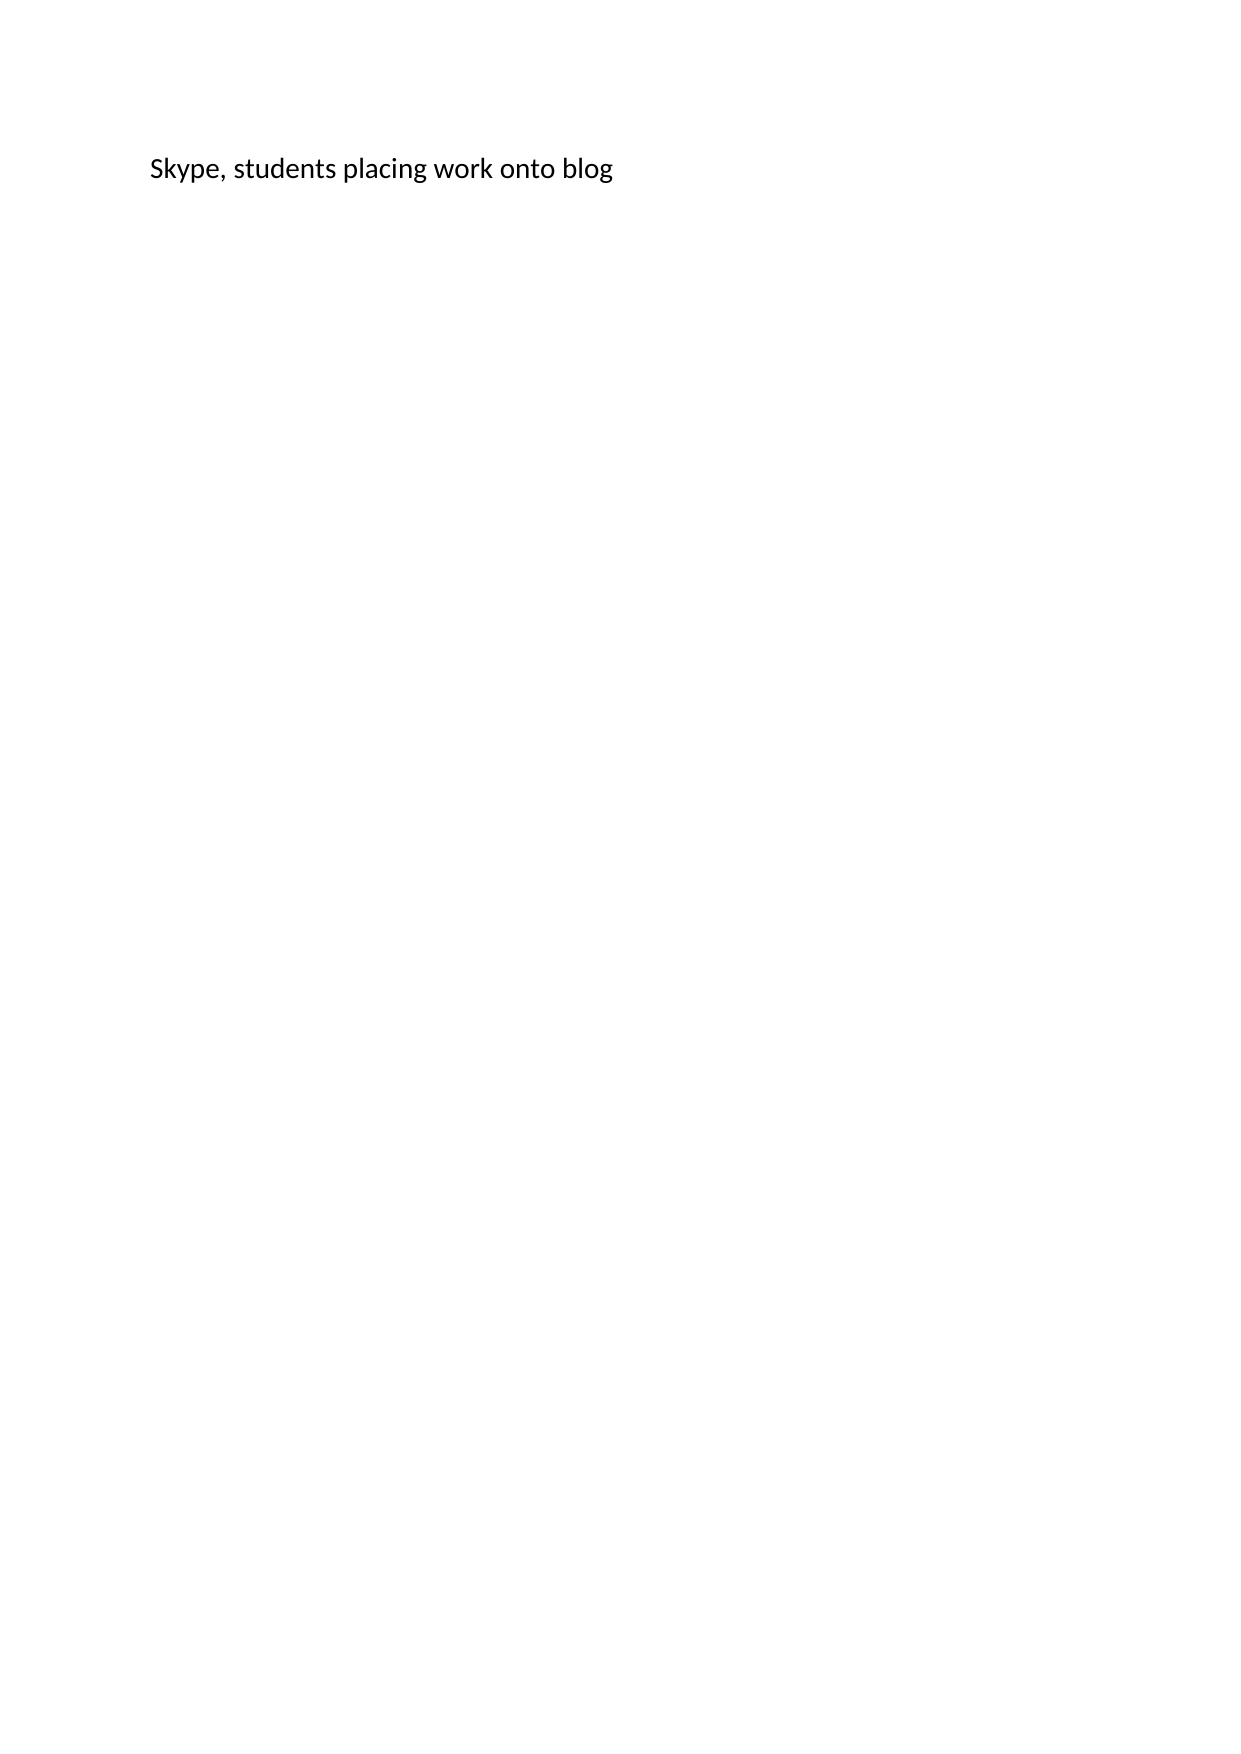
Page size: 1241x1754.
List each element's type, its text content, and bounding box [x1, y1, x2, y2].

text Skype, students placing work onto blog [150, 150, 1090, 186]
